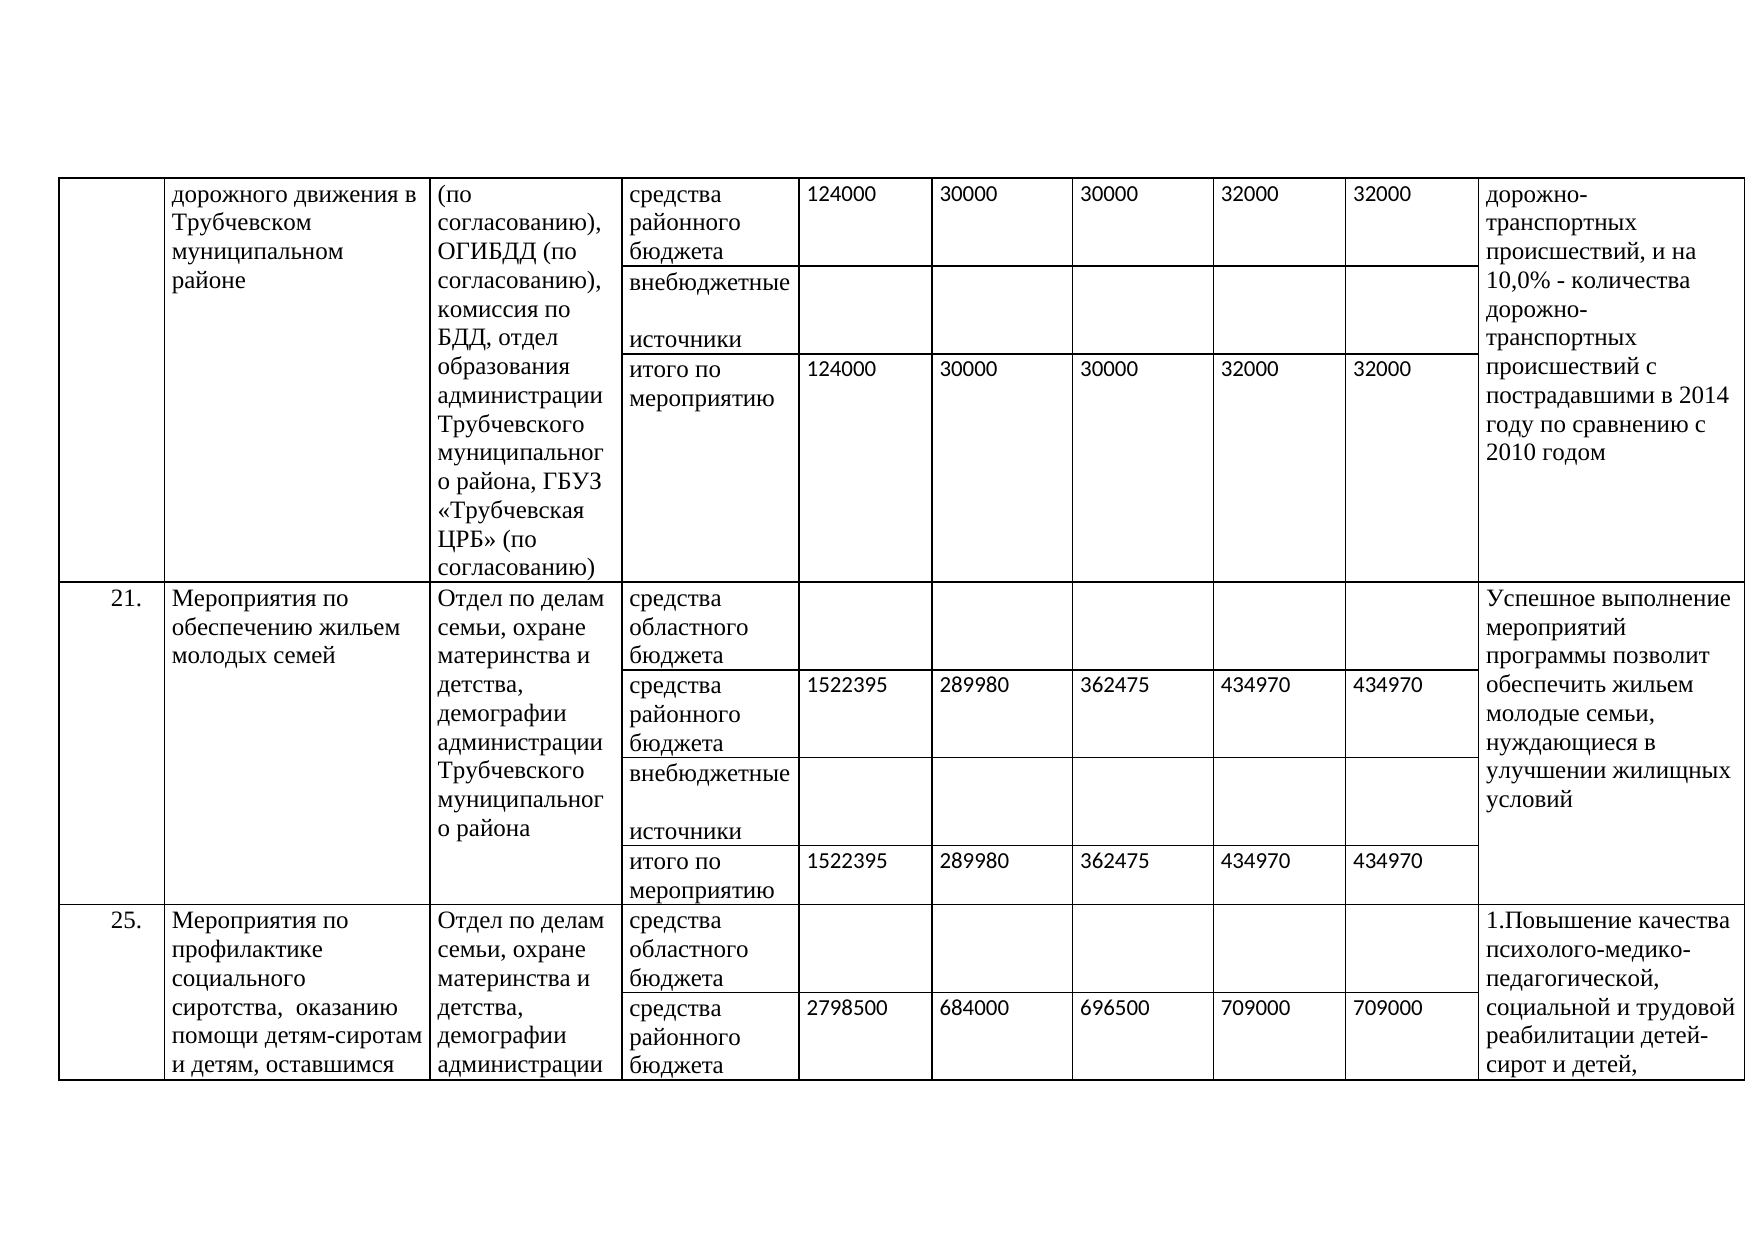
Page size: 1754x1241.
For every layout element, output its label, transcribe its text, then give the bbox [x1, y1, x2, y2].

table_cell Мероприятия по профилактике социального сиротства, оказанию помощи детям-сиротам и детям, оставшимся без попечения родителей, лицам из их числа, замещающим семьям, по предоставлению жилья лицам из числа детей-сирот [165, 905, 429, 1079]
table_cell внебюджетные источники [623, 758, 798, 845]
table_cell Успешное выполнение мероприятий программы позволит обеспечить жильем молодые семьи, нуждающиеся в улучшении жилищных условий [1479, 583, 1744, 904]
table_cell 434970 [1346, 671, 1478, 757]
table_cell [1214, 267, 1345, 353]
table_cell 362475 [1073, 846, 1213, 904]
table_cell 289980 [933, 671, 1072, 757]
table_cell [800, 905, 931, 992]
table_cell 2798500 [800, 993, 931, 1079]
table_cell итого по мероприятию [623, 846, 798, 904]
table_cell 1522395 [800, 846, 931, 904]
table_cell [1214, 583, 1345, 669]
table_cell [1346, 267, 1478, 353]
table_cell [165, 179, 429, 581]
table_cell [60, 583, 164, 904]
table_cell 696500 [1073, 993, 1213, 1079]
table_cell [1214, 905, 1345, 992]
table_cell средства районного бюджета [623, 179, 798, 265]
table_cell 32000 [1346, 179, 1478, 265]
table_cell 124000 [800, 355, 931, 581]
table_cell [933, 267, 1072, 353]
table_cell 1522395 [800, 671, 931, 757]
table_cell [800, 758, 931, 845]
table_cell 434970 [1214, 671, 1345, 757]
table_cell 709000 [1346, 993, 1478, 1079]
table_cell 289980 [933, 846, 1072, 904]
table_cell Отдел по делам семьи, охране материнства и детства, демографии администрации Трубчевского муниципального района [431, 583, 621, 904]
table_cell [1073, 267, 1213, 353]
table_cell 32000 [1346, 355, 1478, 581]
table_cell [1073, 905, 1213, 992]
table_cell [800, 583, 931, 669]
table_cell средства областного бюджета [623, 583, 798, 669]
table_cell [1214, 758, 1345, 845]
table_cell [1346, 758, 1478, 845]
table_cell [1073, 583, 1213, 669]
table_cell 709000 [1214, 993, 1345, 1079]
table_cell [1346, 583, 1478, 669]
table_cell [933, 758, 1072, 845]
table_cell Мероприятия по обеспечению жильем молодых семей [165, 583, 429, 904]
table_cell [933, 905, 1072, 992]
table_cell 32000 [1214, 355, 1345, 581]
table_cell 362475 [1073, 671, 1213, 757]
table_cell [431, 179, 621, 581]
table_cell [60, 179, 164, 581]
table_cell 32000 [1214, 179, 1345, 265]
table_cell средства областного бюджета [623, 905, 798, 992]
table_cell 434970 [1346, 846, 1478, 904]
table_cell [800, 267, 931, 353]
table_cell средства районного бюджета [623, 993, 798, 1079]
table_cell внебюджетные источники [623, 267, 798, 353]
table_cell средства районного бюджета [623, 671, 798, 757]
table_cell [60, 905, 164, 1079]
table_cell 684000 [933, 993, 1072, 1079]
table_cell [1479, 179, 1744, 581]
table_cell 124000 [800, 179, 931, 265]
table_cell 30000 [933, 179, 1072, 265]
table_cell 30000 [1073, 355, 1213, 581]
table_cell [1073, 758, 1213, 845]
table_cell 434970 [1214, 846, 1345, 904]
table_cell [1346, 905, 1478, 992]
table_cell 30000 [933, 355, 1072, 581]
table_cell 30000 [1073, 179, 1213, 265]
table_cell итого по мероприятию [623, 355, 798, 581]
table_cell [933, 583, 1072, 669]
